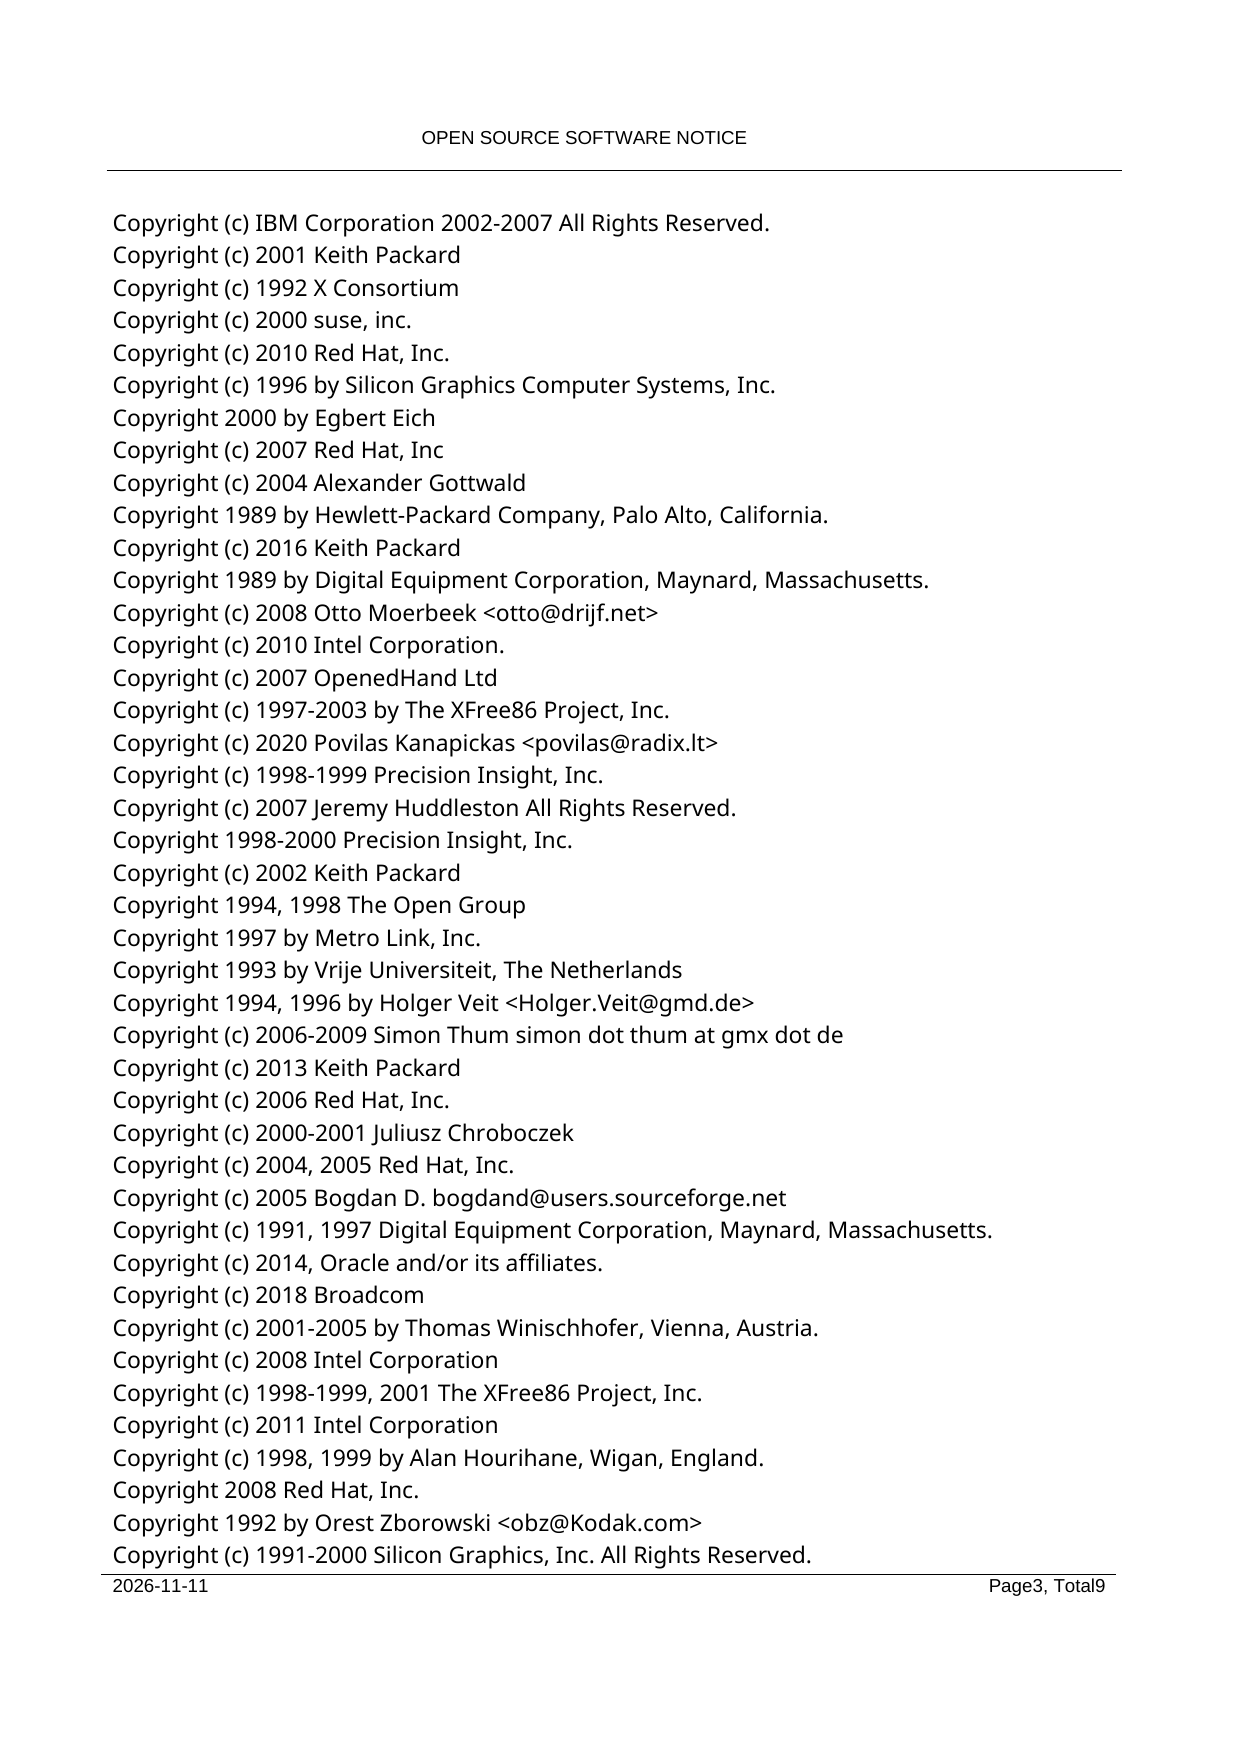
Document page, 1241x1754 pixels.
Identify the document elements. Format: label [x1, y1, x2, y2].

text [112, 206, 1128, 1571]
